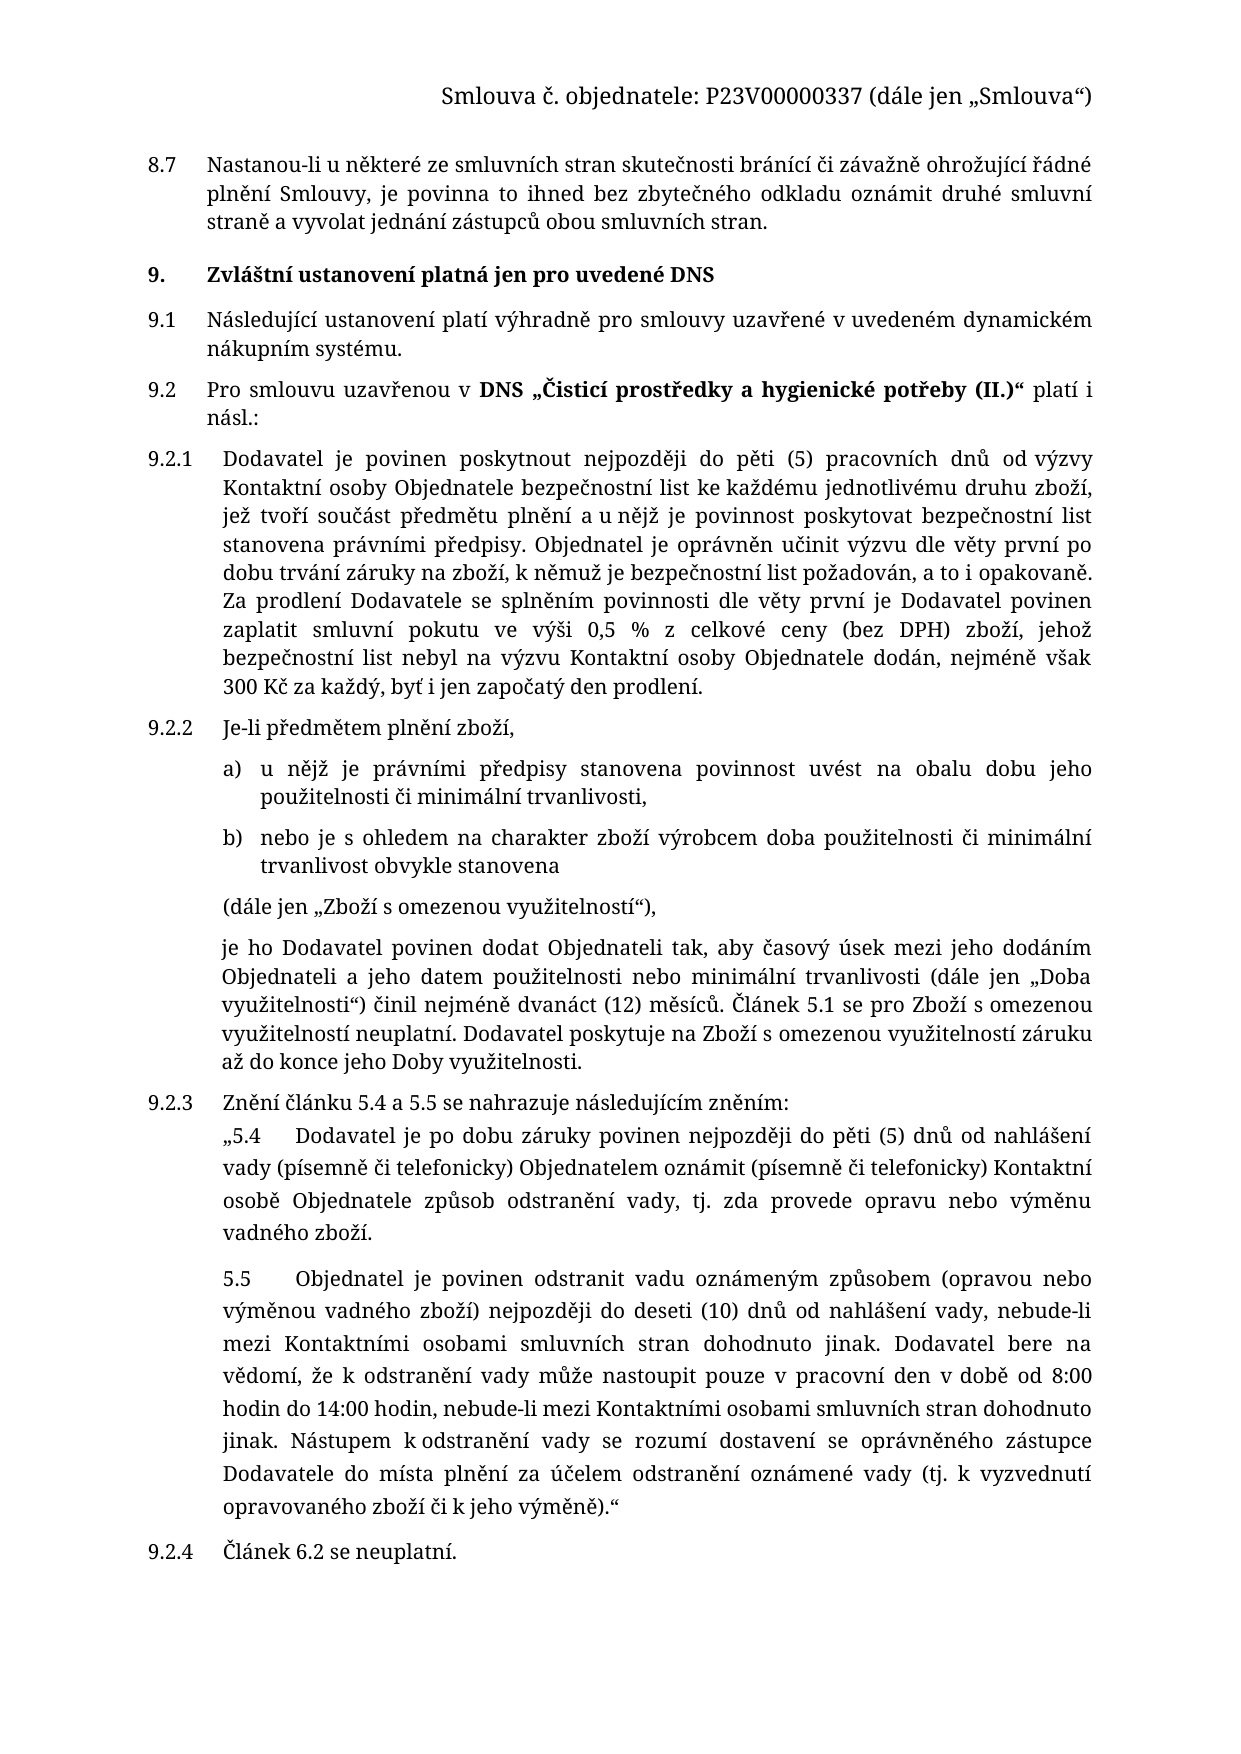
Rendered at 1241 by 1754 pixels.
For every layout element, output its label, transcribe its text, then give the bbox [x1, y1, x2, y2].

list u nějž je právními předpisy stanovena povinnost uvést na obalu dobu jeho použitelnosti či minimální trvanlivosti, [223, 754, 1093, 811]
text je ho Dodavatel povinen dodat Objednateli tak, aby časový úsek mezi jeho dodáním Objednateli a jeho datem použitelnosti nebo minimální trvanlivosti (dále jen „Doba využitelnosti“) činil nejméně dvanáct (12) měsíců. Článek 5.1 se pro Zboží s omezenou využitelností neuplatní. Dodavatel poskytuje na Zboží s omezenou využitelností záruku až do konce jeho Doby využitelnosti. [221, 933, 1093, 1076]
list Následující ustanovení platí výhradně pro smlouvy uzavřené v uvedeném dynamickém nákupním systému. [148, 306, 1093, 362]
text (dále jen „Zboží s omezenou využitelností“), [223, 892, 1093, 921]
list Dodavatel je povinen poskytnout nejpozději do pěti (5) pracovních dnů od výzvy Kontaktní osoby Objednatele bezpečnostní list ke každému jednotlivému druhu zboží, jež tvoří součást předmětu plnění a u nějž je povinnost poskytovat bezpečnostní list stanovena právními předpisy. Objednatel je oprávněn učinit výzvu dle věty první po dobu trvání záruky na zboží, k němuž je bezpečnostní list požadován, a to i opakovaně. Za prodlení Dodavatele se splněním povinnosti dle věty první je Dodavatel povinen zaplatit smluvní pokutu ve výši 0,5 % z celkové ceny (bez DPH) zboží, jehož bezpečnostní list nebyl na výzvu Kontaktní osoby Objednatele dodán, nejméně však 300 Kč za každý, byť i jen započatý den prodlení. [148, 444, 1093, 700]
list Zvláštní ustanovení platná jen pro uvedené DNS [148, 261, 1093, 289]
list 5.5 Objednatel je povinen odstranit vadu oznámeným způsobem (opravou nebo výměnou vadného zboží) nejpozději do deseti (10) dnů od nahlášení vady, nebude-li mezi Kontaktními osobami smluvních stran dohodnuto jinak. Dodavatel bere na vědomí, že k odstranění vady může nastoupit pouze v pracovní den v době od 8:00 hodin do 14:00 hodin, nebude-li mezi Kontaktními osobami smluvních stran dohodnuto jinak. Nástupem k odstranění vady se rozumí dostavení se oprávněného zástupce Dodavatele do místa plnění za účelem odstranění oznámené vady (tj. k vyzvednutí opravovaného zboží či k jeho výměně).“ [223, 1264, 1093, 1520]
list „5.4 Dodavatel je po dobu záruky povinen nejpozději do pěti (5) dnů od nahlášení vady (písemně či telefonicky) Objednatelem oznámit (písemně či telefonicky) Kontaktní osobě Objednatele způsob odstranění vady, tj. zda provede opravu nebo výměnu vadného zboží. [223, 1121, 1093, 1247]
list nebo je s ohledem na charakter zboží výrobcem doba použitelnosti či minimální trvanlivost obvykle stanovena [223, 823, 1093, 880]
list Článek 6.2 se neuplatní. [148, 1537, 1093, 1565]
list Pro smlouvu uzavřenou v DNS „Čisticí prostředky a hygienické potřeby (II.)“ platí i násl.: [148, 375, 1093, 432]
list Znění článku 5.4 a 5.5 se nahrazuje následujícím zněním: [148, 1088, 1093, 1117]
list Je-li předmětem plnění zboží, [148, 713, 1093, 741]
list Nastanou-li u některé ze smluvních stran skutečnosti bránící či závažně ohrožující řádné plnění Smlouvy, je povinna to ihned bez zbytečného odkladu oznámit druhé smluvní straně a vyvolat jednání zástupců obou smluvních stran. [148, 150, 1093, 236]
